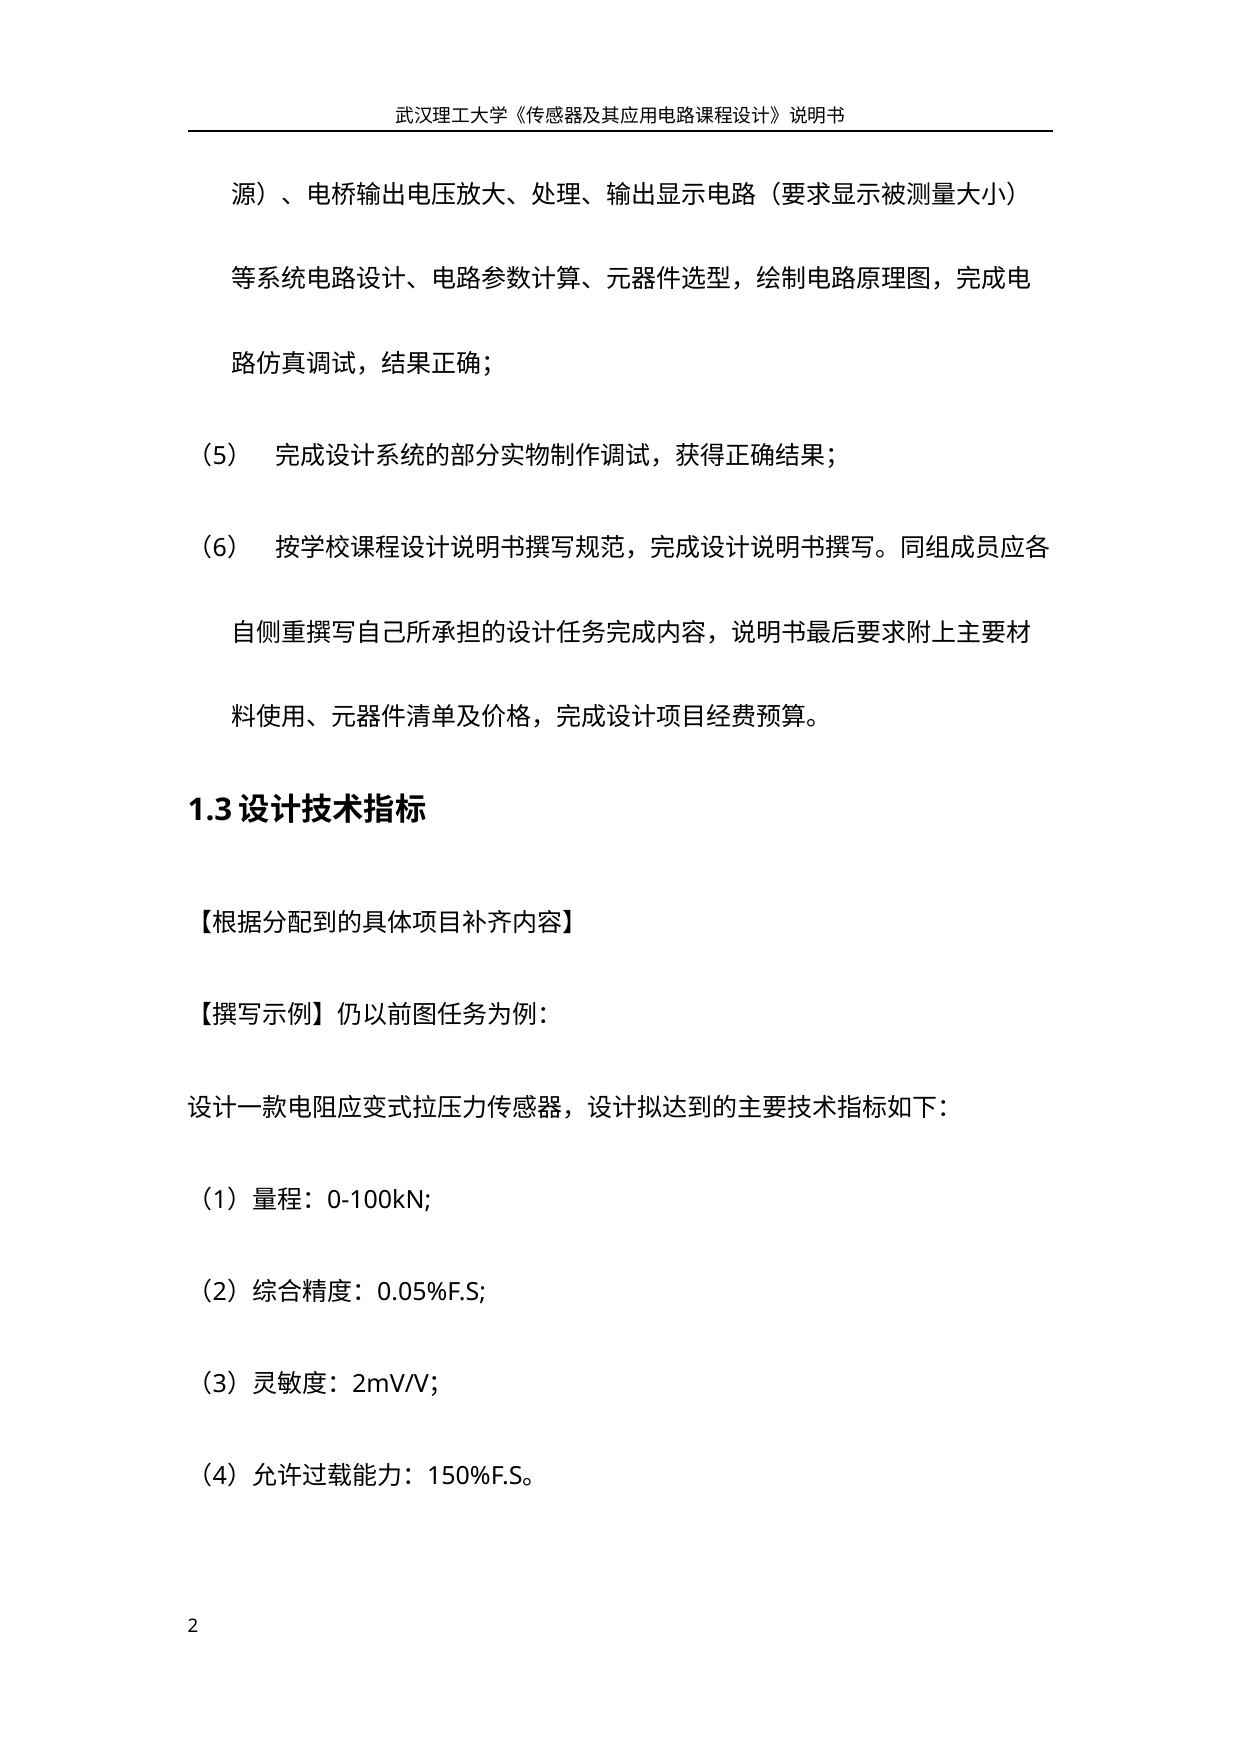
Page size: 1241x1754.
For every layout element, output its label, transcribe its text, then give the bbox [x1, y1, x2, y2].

text （3）灵敏度：2mV/V； [187, 1349, 1053, 1414]
text （4）允许过载能力：150%F.S。 [187, 1441, 1053, 1506]
text 【根据分配到的具体项目补齐内容】 [187, 888, 1053, 953]
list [187, 160, 1053, 394]
text （1）量程：0-100kN; [187, 1165, 1053, 1230]
text 设计一款电阻应变式拉压力传感器，设计拟达到的主要技术指标如下： [187, 1073, 1053, 1138]
list 按学校课程设计说明书撰写规范，完成设计说明书撰写。同组成员应各自侧重撰写自己所承担的设计任务完成内容，说明书最后要求附上主要材料使用、元器件清单及价格，完成设计项目经费预算。 [187, 513, 1053, 747]
text 【撰写示例】仍以前图任务为例： [187, 981, 1053, 1046]
subtitle 1.3设计技术指标 [187, 774, 1053, 839]
text （2）综合精度：0.05%F.S; [187, 1257, 1053, 1322]
list 完成设计系统的部分实物制作调试，获得正确结果； [187, 421, 1053, 486]
